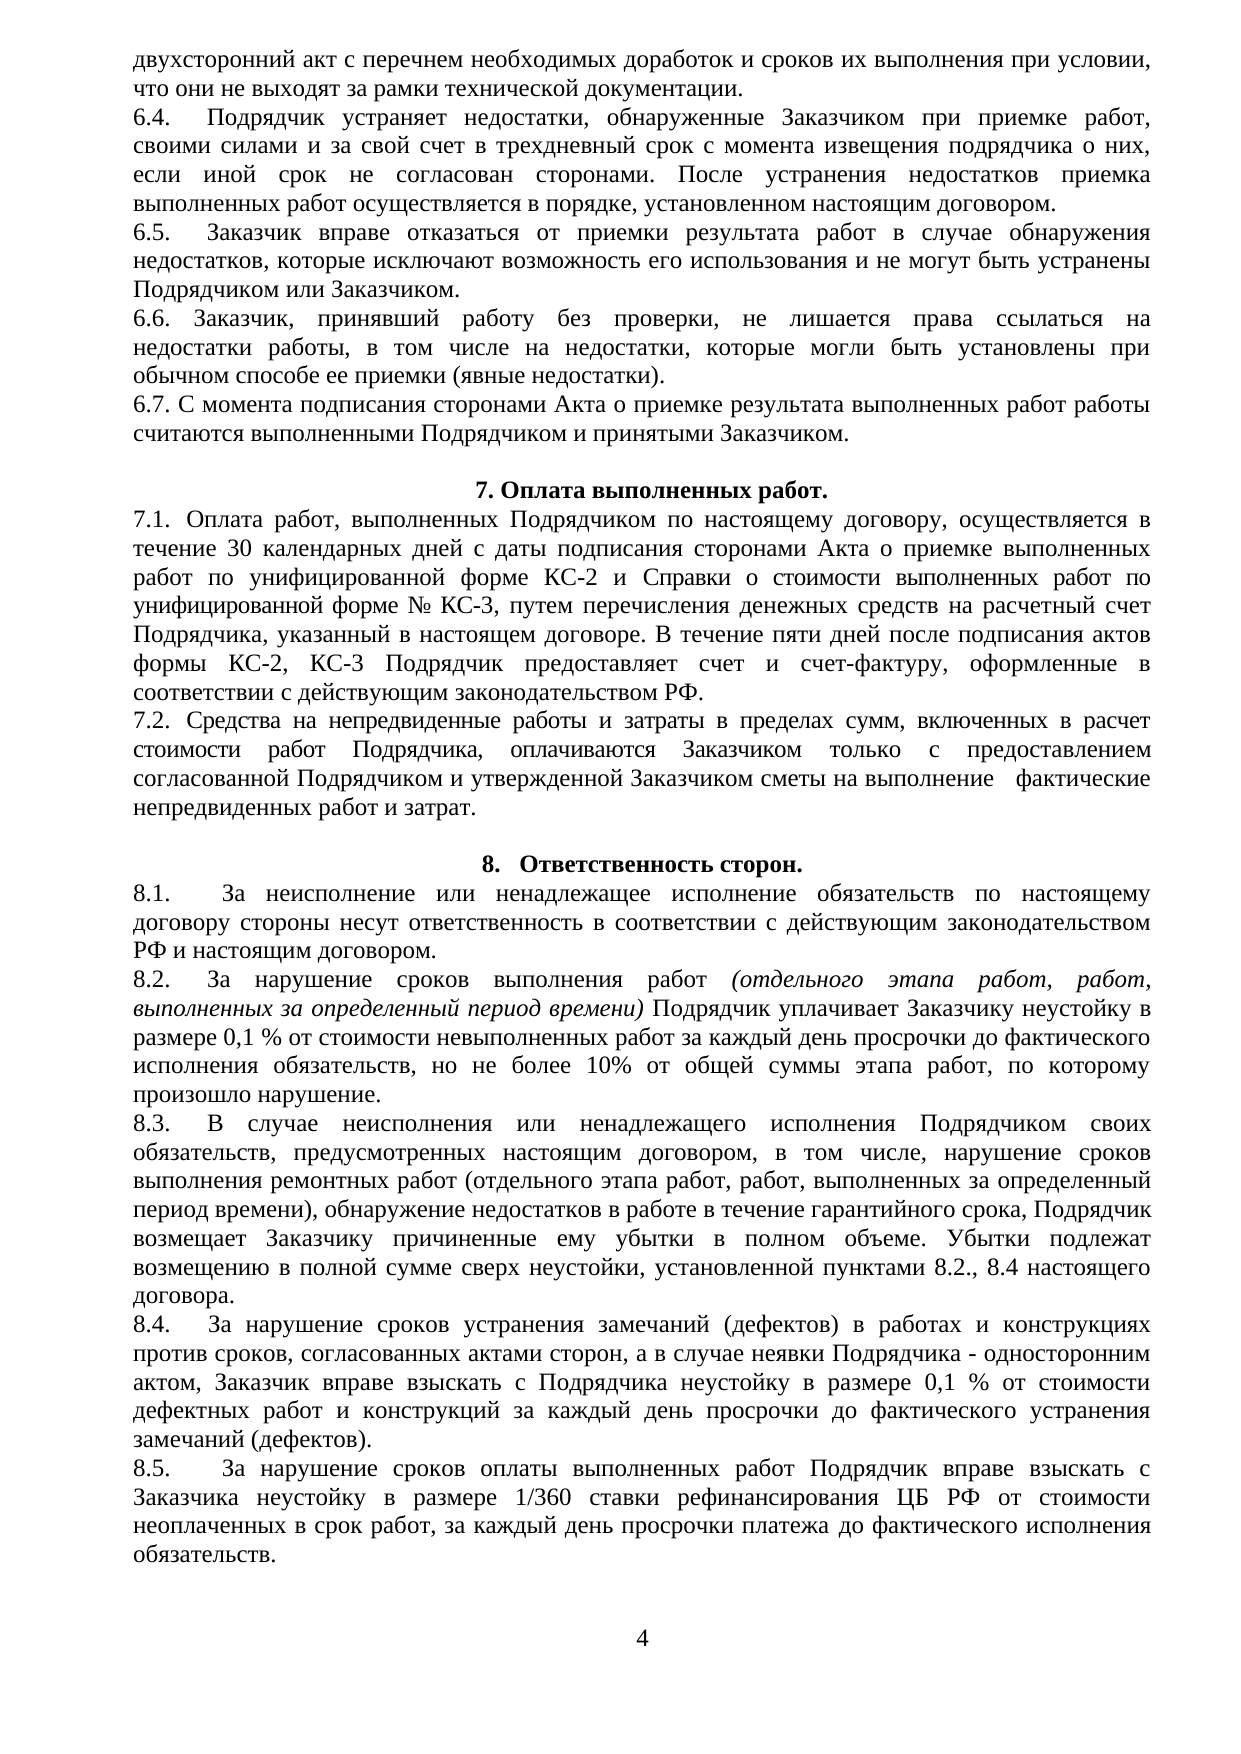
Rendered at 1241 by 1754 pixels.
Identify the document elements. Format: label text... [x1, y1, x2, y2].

list За неисполнение или ненадлежащее исполнение обязательств по настоящему договору стороны несут ответственность в соответствии с действующим законодательством РФ и настоящим договором. [133, 878, 1152, 964]
list В случае неисполнения или ненадлежащего исполнения Подрядчиком своих обязательств, предусмотренных настоящим договором, в том числе, нарушение сроков выполнения ремонтных работ (отдельного этапа работ, работ, выполненных за определенный период времени), обнаружение недостатков в работе в течение гарантийного срока, Подрядчик возмещает Заказчику причиненные ему убытки в полном объеме. Убытки подлежат возмещению в полной сумме сверх неустойки, установленной пунктами 8.2., 8.4 настоящего договора. [133, 1108, 1152, 1309]
text 6.7. С момента подписания сторонами Акта о приемке результата выполненных работ работы считаются выполненными Подрядчиком и принятыми Заказчиком. [133, 389, 1152, 447]
list За нарушение сроков устранения замечаний (дефектов) в работах и конструкциях против сроков, согласованных актами сторон, а в случае неявки Подрядчика - односторонним актом, Заказчик вправе взыскать с Подрядчика неустойку в размере 0,1 % от стоимости дефектных работ и конструкций за каждый день просрочки до фактического устранения замечаний (дефектов). [133, 1309, 1152, 1453]
list Средства на непредвиденные работы и затраты в пределах сумм, включенных в расчет стоимости работ Подрядчика, оплачиваются Заказчиком только с предоставлением согласованной Подрядчиком и утвержденной Заказчиком сметы на выполнение фактические непредвиденных работ и затрат. [133, 706, 1152, 821]
list Оплата работ, выполненных Подрядчиком по настоящему договору, осуществляется в течение 30 календарных дней с даты подписания сторонами Акта о приемке выполненных работ по унифицированной форме КС-2 и Справки о стоимости выполненных работ по унифицированной форме № КС-3, путем перечисления денежных средств на расчетный счет Подрядчика, указанный в настоящем договоре. В течение пяти дней после подписания актов формы КС-2, КС-3 Подрядчик предоставляет счет и счет-фактуру, оформленные в соответствии с действующим законодательством РФ. [133, 504, 1152, 706]
text 6.6. Заказчик, принявший работу без проверки, не лишается права ссылаться на недостатки работы, в том числе на недостатки, которые могли быть установлены при обычном способе ее приемки (явные недостатки). [133, 303, 1152, 389]
text 7. Оплата выполненных работ. [152, 476, 1152, 504]
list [133, 44, 1152, 102]
list Заказчик вправе отказаться от приемки результата работ в случае обнаружения недостатков, которые исключают возможность его использования и не могут быть устранены Подрядчиком или Заказчиком. [133, 217, 1152, 303]
list За нарушение сроков выполнения работ (отдельного этапа работ, работ, выполненных за определенный период времени) Подрядчик уплачивает Заказчику неустойку в размере 0,1 % от стоимости невыполненных работ за каждый день просрочки до фактического исполнения обязательств, но не более 10% от общей суммы этапа работ, по которому произошло нарушение. [133, 964, 1152, 1108]
list Подрядчик устраняет недостатки, обнаруженные Заказчиком при приемке работ, своими силами и за свой счет в трехдневный срок с момента извещения подрядчика о них, если иной срок не согласован сторонами. После устранения недостатков приемка выполненных работ осуществляется в порядке, установленном настоящим договором. [133, 102, 1152, 217]
list Ответственность сторон. [133, 849, 1152, 878]
list За нарушение сроков оплаты выполненных работ Подрядчик вправе взыскать с Заказчика неустойку в размере 1/360 ставки рефинансирования ЦБ РФ от стоимости неоплаченных в срок работ, за каждый день просрочки платежа до фактического исполнения обязательств. [133, 1453, 1152, 1568]
